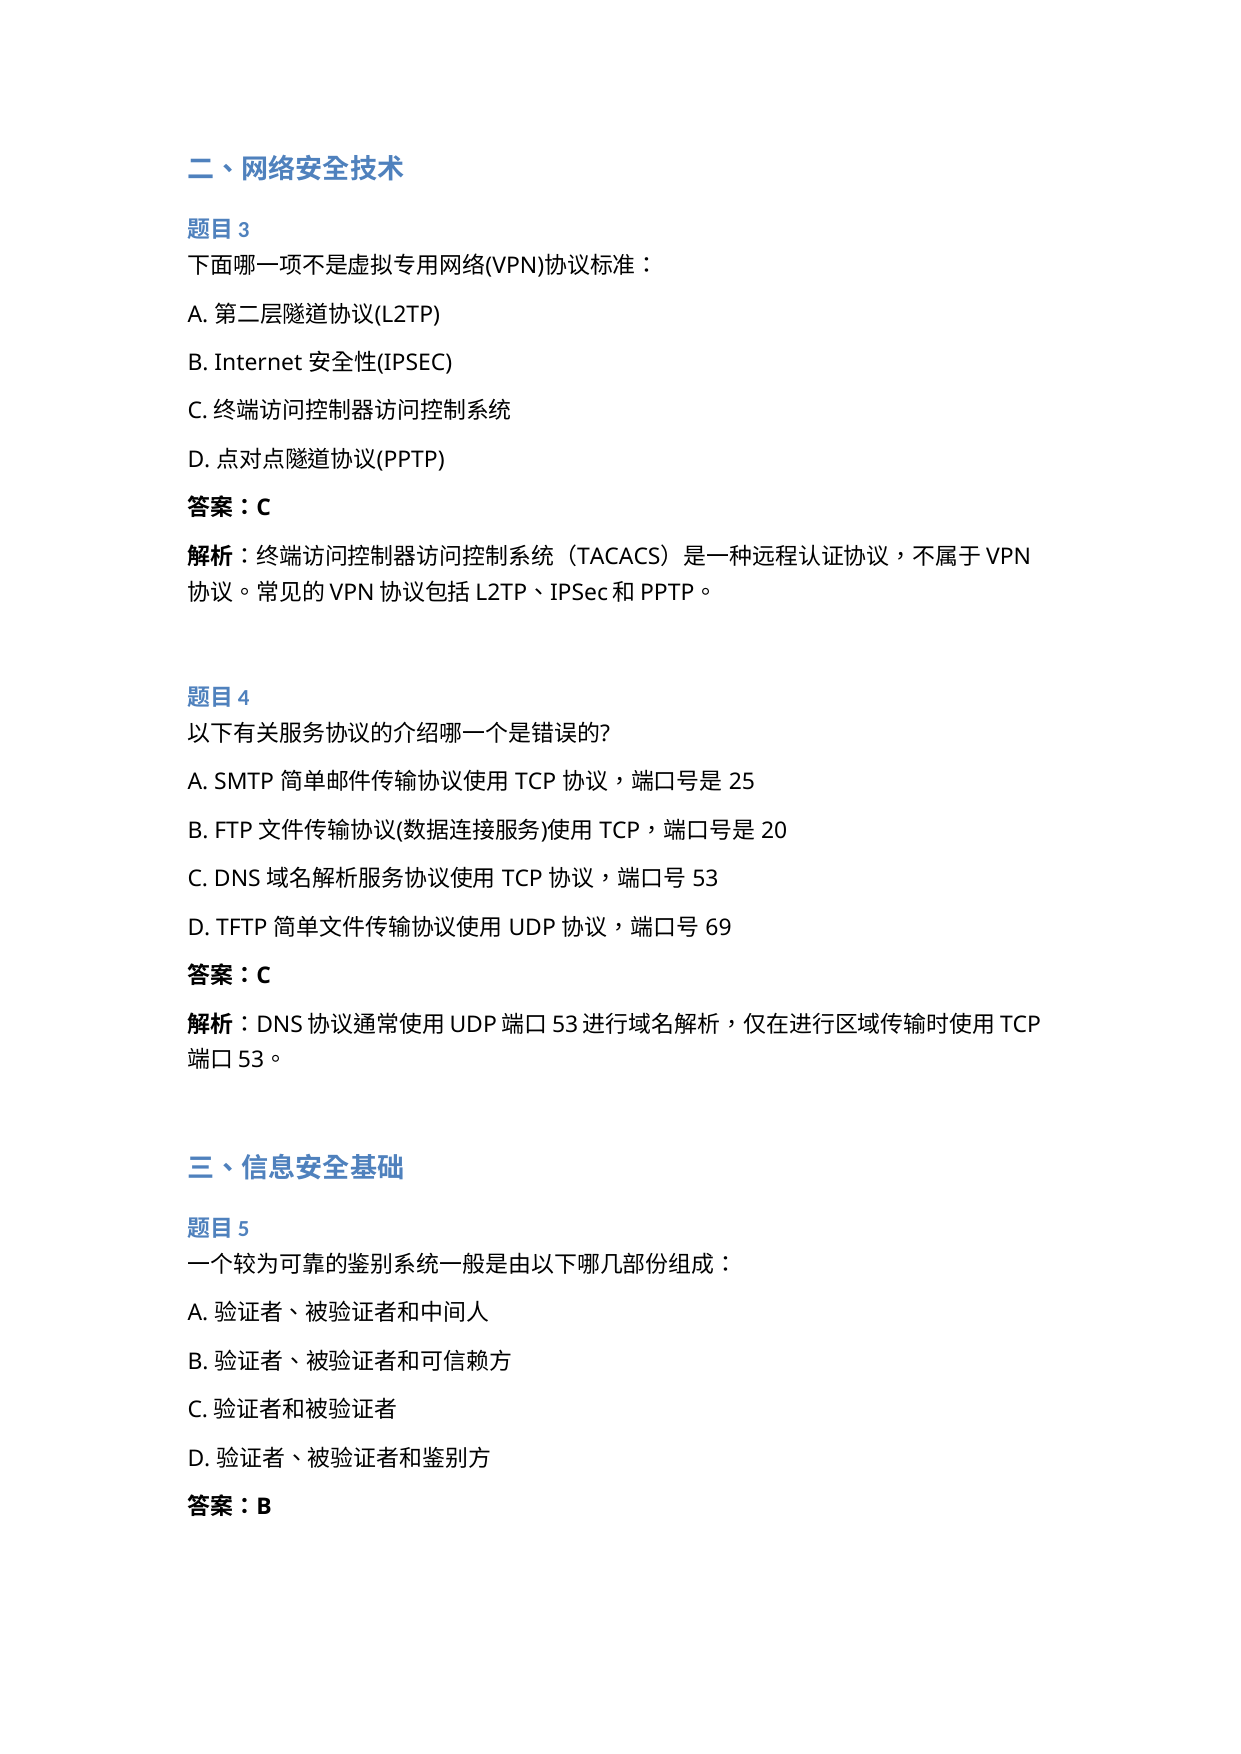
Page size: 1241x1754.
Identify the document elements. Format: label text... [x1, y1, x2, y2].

text 答案：C [187, 959, 1053, 990]
text A. 第二层隧道协议(L2TP) [187, 298, 1053, 329]
subtitle 三、信息安全基础 [187, 1149, 1053, 1186]
text 下面哪一项不是虚拟专用网络(VPN)协议标准： [187, 249, 1053, 280]
text B. FTP 文件传输协议(数据连接服务)使用 TCP，端口号是 20 [187, 814, 1053, 845]
subtitle 二、网络安全技术 [187, 150, 1053, 187]
subtitle 题目3 [187, 213, 1053, 244]
text A. SMTP 简单邮件传输协议使用 TCP 协议，端口号是 25 [187, 765, 1053, 797]
text C. 终端访问控制器访问控制系统 [187, 394, 1053, 426]
text A. 验证者、被验证者和中间人 [187, 1296, 1053, 1327]
text 解析：终端访问控制器访问控制系统（TACACS）是一种远程认证协议，不属于VPN协议。常见的VPN协议包括L2TP、IPSec和PPTP。 [187, 540, 1053, 607]
text B. 验证者、被验证者和可信赖方 [187, 1345, 1053, 1376]
text 答案：C [187, 491, 1053, 523]
text B. Internet 安全性(IPSEC) [187, 346, 1053, 377]
text D. TFTP 简单文件传输协议使用 UDP 协议，端口号 69 [187, 911, 1053, 942]
text 一个较为可靠的鉴别系统一般是由以下哪几部份组成： [187, 1248, 1053, 1279]
text 答案：B [187, 1490, 1053, 1521]
text C. 验证者和被验证者 [187, 1393, 1053, 1424]
subtitle 题目5 [187, 1212, 1053, 1243]
text 以下有关服务协议的介绍哪一个是错误的? [187, 717, 1053, 748]
text D. 验证者、被验证者和鉴别方 [187, 1442, 1053, 1473]
subtitle 题目4 [187, 681, 1053, 712]
text D. 点对点隧道协议(PPTP) [187, 443, 1053, 474]
text 解析：DNS协议通常使用UDP端口53进行域名解析，仅在进行区域传输时使用TCP端口53。 [187, 1007, 1053, 1075]
text C. DNS 域名解析服务协议使用 TCP 协议，端口号 53 [187, 862, 1053, 893]
